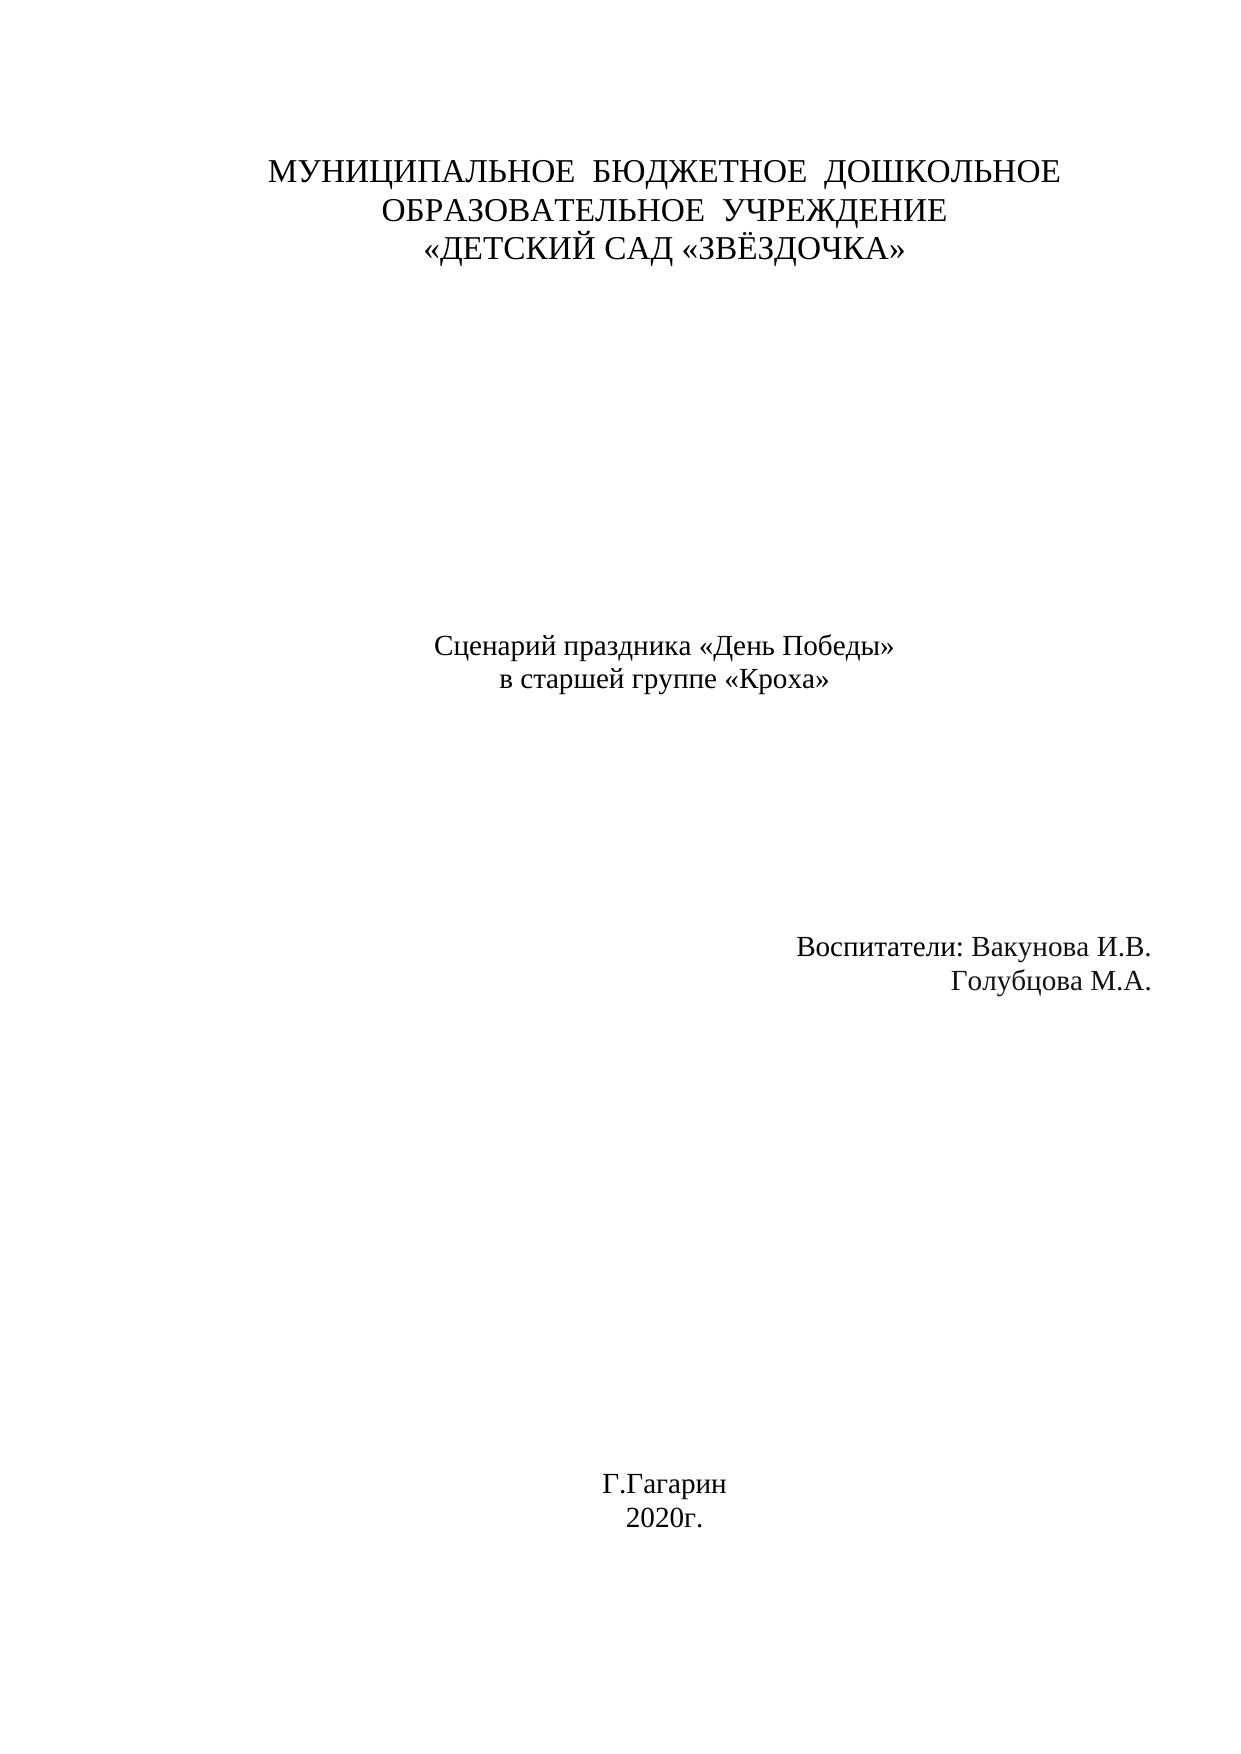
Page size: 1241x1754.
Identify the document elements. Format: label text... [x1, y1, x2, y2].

text Г.Гагарин [177, 1466, 1152, 1500]
text Воспитатели: Вакунова И.В. [177, 929, 1152, 963]
text Голубцова М.А. [177, 963, 1152, 997]
text в старшей группе «Кроха» [177, 661, 1152, 695]
text Сценарий праздника «День Победы» [177, 628, 1152, 661]
text «ДЕТСКИЙ САД «ЗВЁЗДОЧКА» [177, 228, 1152, 267]
text МУНИЦИПАЛЬНОЕ БЮДЖЕТНОЕ ДОШКОЛЬНОЕ ОБРАЗОВАТЕЛЬНОЕ УЧРЕЖДЕНИЕ [177, 152, 1152, 228]
text 2020г. [177, 1500, 1152, 1533]
